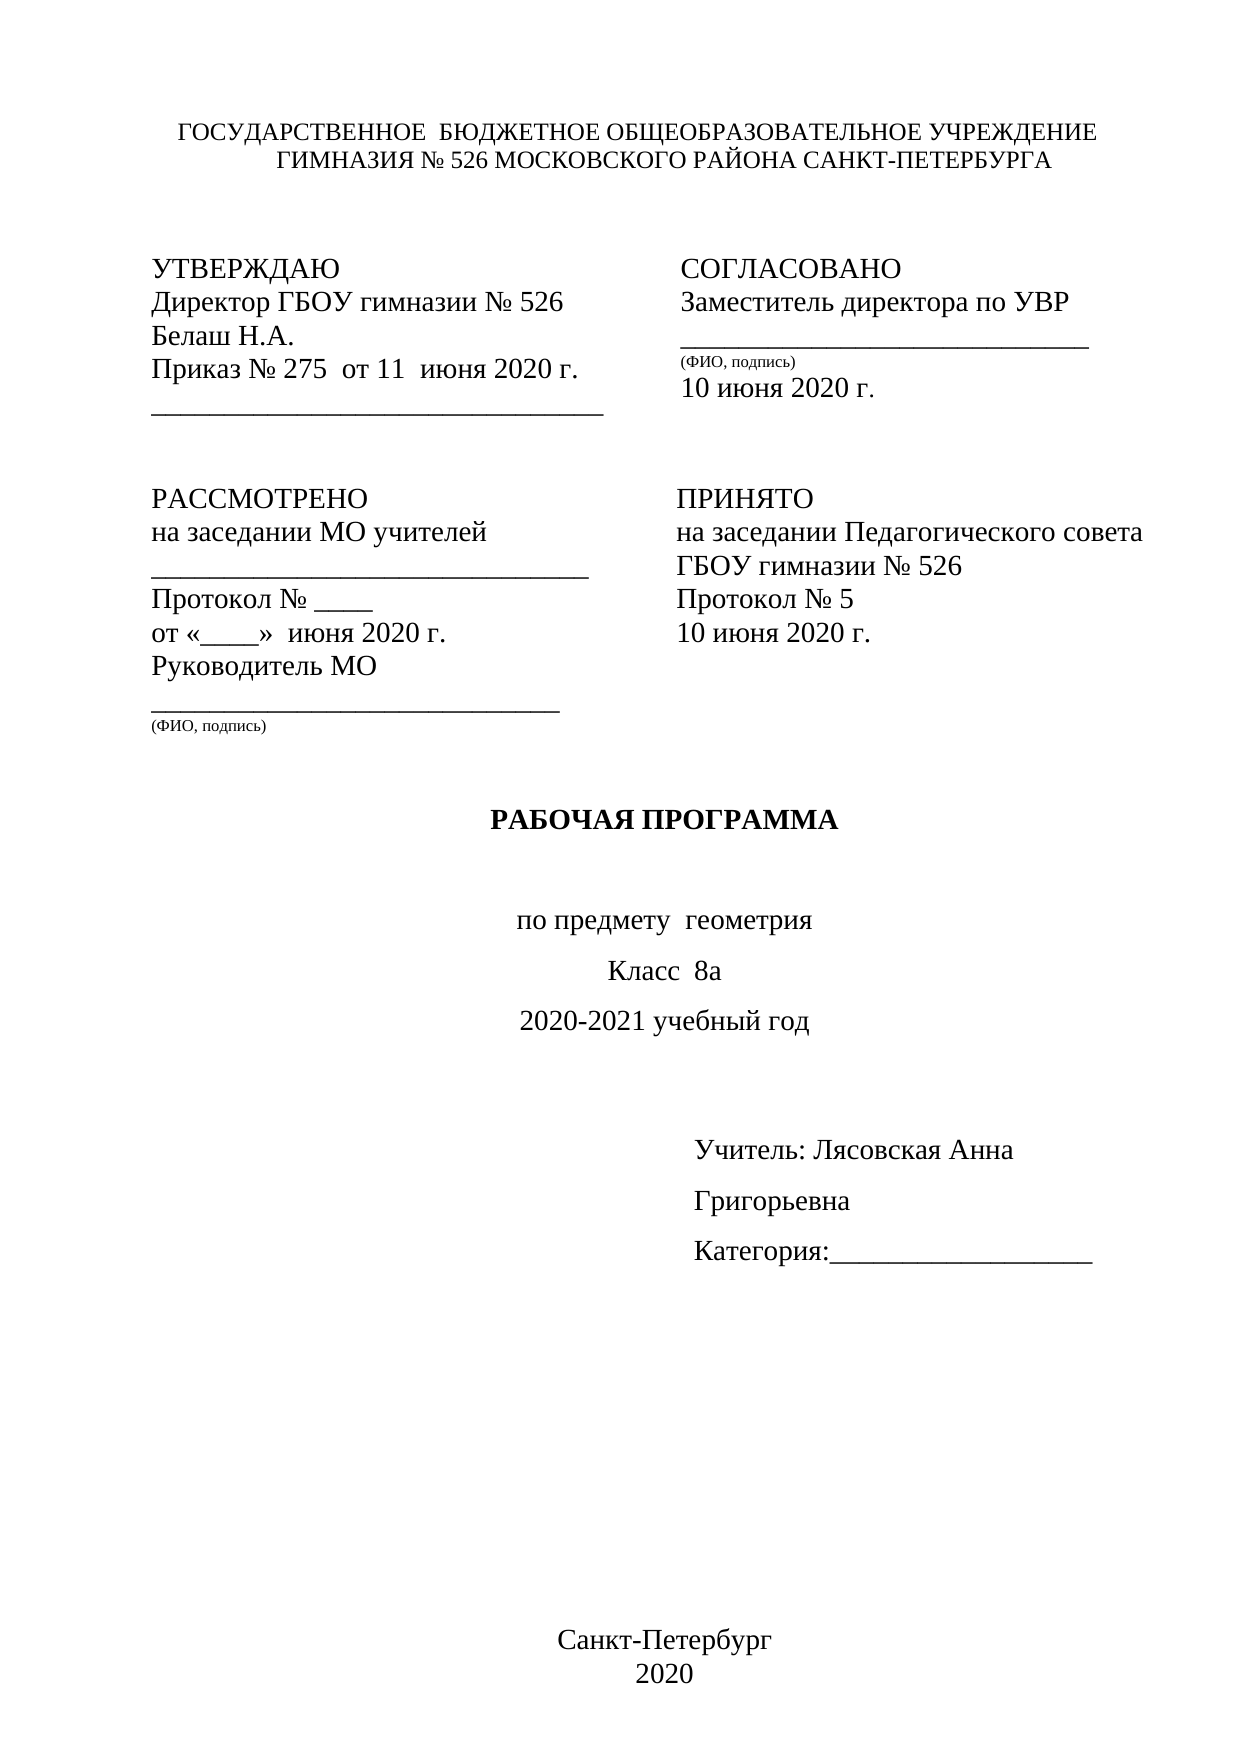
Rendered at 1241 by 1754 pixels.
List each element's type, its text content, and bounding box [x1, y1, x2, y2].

text РАБОЧАЯ ПРОГРАММА [177, 802, 1152, 835]
text по предмету геометрия [177, 902, 1152, 936]
text Класс 8а [177, 953, 1152, 986]
text 2020-2021 учебный год [177, 1003, 1152, 1037]
table_cell ПРИНЯТО на заседании Педагогического совета ГБОУ гимназии № 526 Протокол № 5 10 июня 2020 г. [665, 481, 1171, 735]
text Категория:__________________ [693, 1233, 1152, 1266]
text ГИМНАЗИЯ № 526 МОСКОВСКОГО РАЙОНА САНКТ-ПЕТЕРБУРГА [177, 145, 1152, 174]
table_header УТВЕРЖДАЮ Директор ГБОУ гимназии № 526 Белаш Н.А. Приказ № 275 от 11 июня 2020 г. _______________________________ [140, 251, 665, 481]
text Санкт-Петербург [177, 1622, 1152, 1656]
text 2020 [177, 1656, 1152, 1689]
text ГОСУДАРСТВЕННОЕ БЮДЖЕТНОЕ ОБЩЕОБРАЗОВАТЕЛЬНОЕ УЧРЕЖДЕНИЕ [177, 117, 1152, 145]
text Учитель: Лясовская Анна Григорьевна [693, 1132, 1152, 1216]
table_cell РАССМОТРЕНО на заседании МО учителей ______________________________ Протокол № ____ от «____» июня 2020 г. Руководитель МО ____________________________ (ФИО, подпись) [140, 481, 665, 735]
table_header СОГЛАСОВАНО Заместитель директора по УВР ____________________________ (ФИО, подпись) 10 июня 2020 г. [665, 251, 1171, 481]
